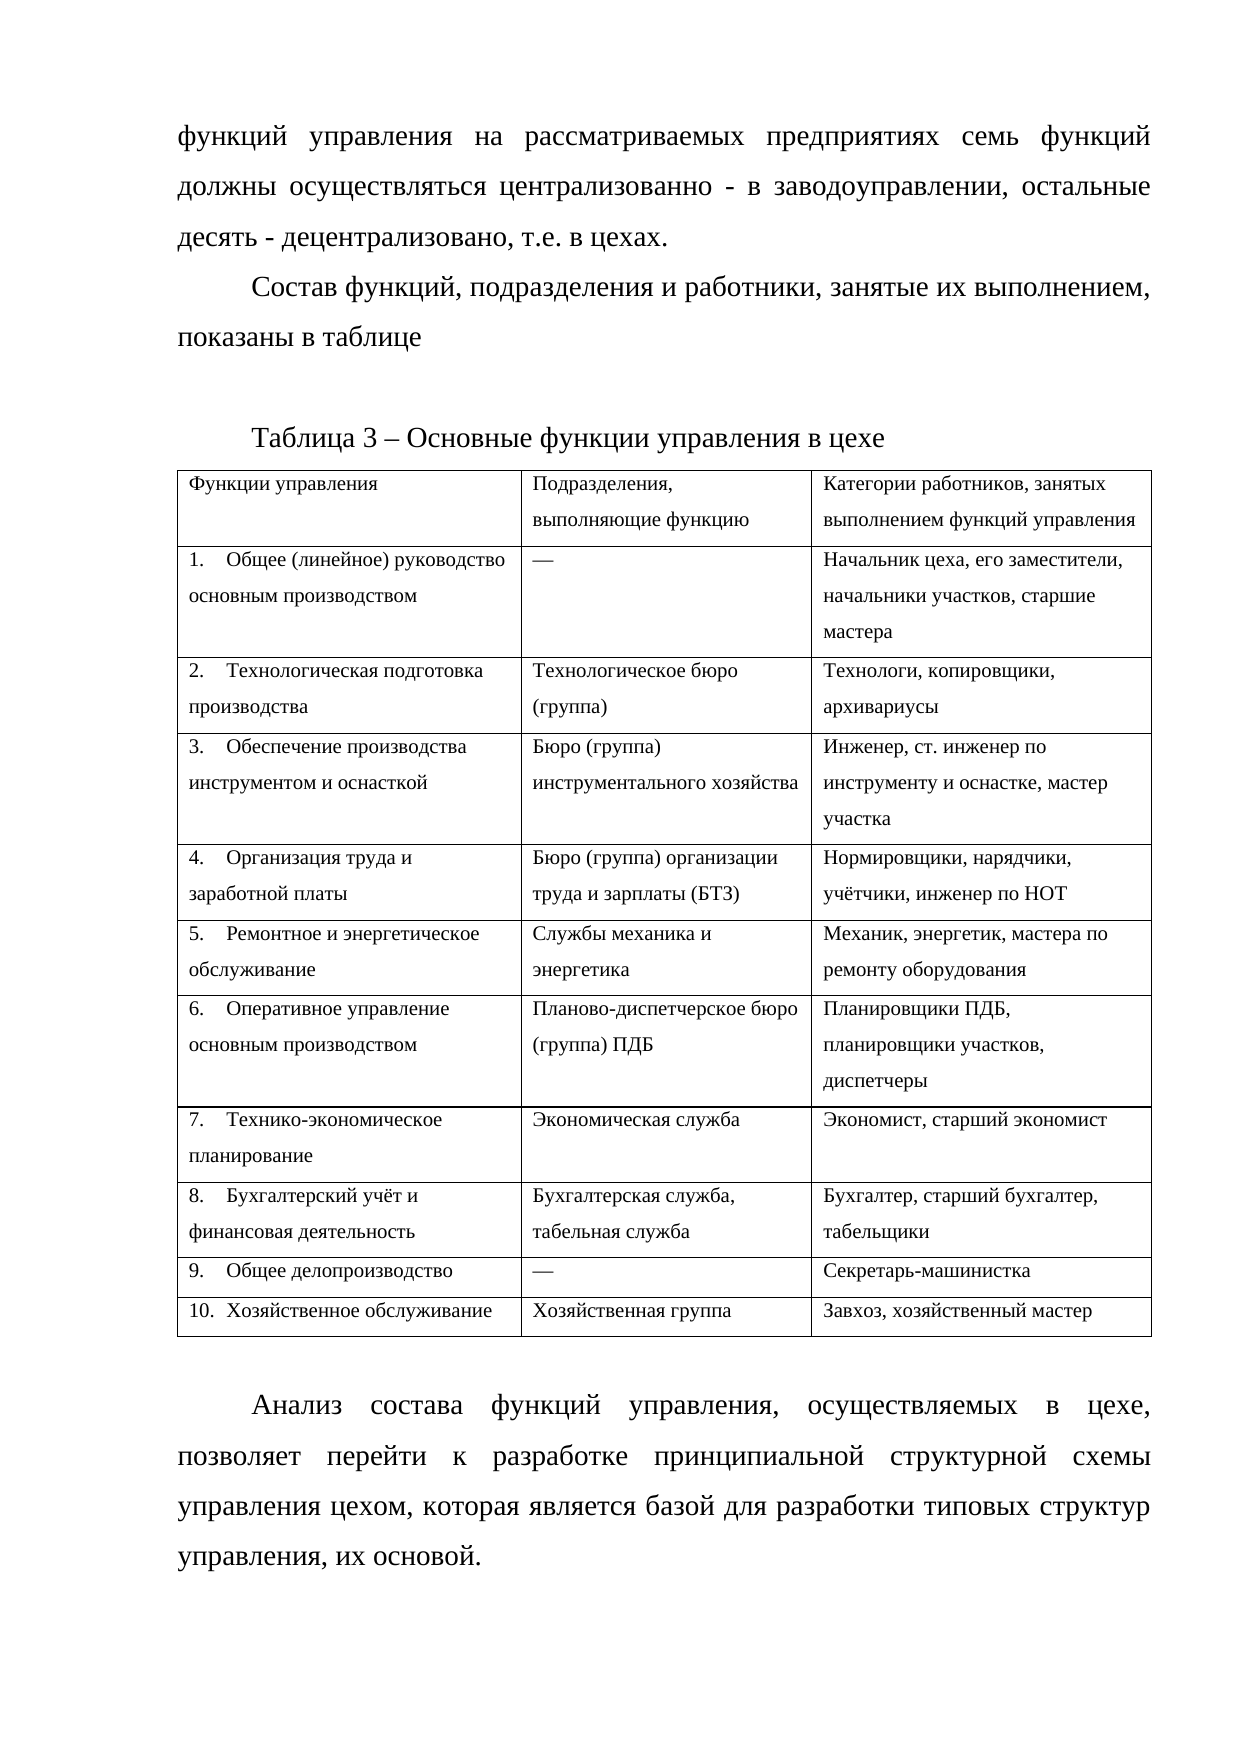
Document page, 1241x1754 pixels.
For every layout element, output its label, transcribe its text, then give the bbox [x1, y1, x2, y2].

table_cell Бухгалтерский учёт и финансовая деятельность [178, 1183, 521, 1257]
table_cell Начальник цеха, его заместители, начальники участков, старшие мастера [812, 547, 1151, 657]
table_cell Технологи, копировщики, архивариусы [812, 658, 1151, 733]
table_cell Бюро (группа) организации труда и зарплаты (БТЗ) [522, 845, 811, 919]
table_cell Бухгалтерская служба, табельная служба [522, 1183, 811, 1257]
table_cell Хозяйственная группа [522, 1298, 811, 1336]
table_cell Технологическая подготовка производства [178, 658, 521, 733]
table_cell Обеспечение производства инструментом и оснасткой [178, 734, 521, 844]
table_cell Экономическая служба [522, 1108, 811, 1182]
table_cell Механик, энергетик, мастера по ремонту оборудования [812, 921, 1151, 995]
table_header Категории работников, занятых выполнением функций управления [812, 471, 1151, 546]
table_cell Нормировщики, нарядчики, учётчики, инженер по НОТ [812, 845, 1151, 919]
table_cell — [522, 1258, 811, 1297]
text Состав функций, подразделения и работники, занятые их выполнением, показаны в таблице [177, 269, 1152, 353]
table_cell Экономист, старший экономист [812, 1108, 1151, 1182]
table_cell Ремонтное и энергетическое обслуживание [178, 921, 521, 995]
text Таблица 3 – Основные функции управления в цехе [177, 420, 1152, 453]
table_cell Планировщики ПДБ, планировщики участков, диспетчеры [812, 996, 1151, 1106]
table_header Функции управления [178, 471, 521, 546]
table_cell Бухгалтер, старший бухгалтер, табельщики [812, 1183, 1151, 1257]
table_cell Секретарь-машинистка [812, 1258, 1151, 1297]
table_cell Технико-экономическое планирование [178, 1108, 521, 1182]
table_cell — [522, 547, 811, 657]
table_cell Инженер, ст. инженер по инструменту и оснастке, мастер участка [812, 734, 1151, 844]
table_cell Хозяйственное обслуживание [178, 1298, 521, 1336]
table_cell Организация труда и заработной платы [178, 845, 521, 919]
table_cell Завхоз, хозяйственный мастер [812, 1298, 1151, 1336]
table_cell Бюро (группа) инструментального хозяйства [522, 734, 811, 844]
table_cell Общее делопроизводство [178, 1258, 521, 1297]
table_cell Технологическое бюро (группа) [522, 658, 811, 733]
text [177, 118, 1152, 252]
table_header Подразделения, выполняющие функцию [522, 471, 811, 546]
table_cell Общее (линейное) руководство основным производством [178, 547, 521, 657]
table_cell Службы механика и энергетика [522, 921, 811, 995]
table_cell Планово-диспетчерское бюро (группа) ПДБ [522, 996, 811, 1106]
table_cell Оперативное управление основным производством [178, 996, 521, 1106]
text Анализ состава функций управления, осуществляемых в цехе, позволяет перейти к разработке принципиальной структурной схемы управления цехом, которая является базой для разработки типовых структур управления, их основой. [177, 1387, 1152, 1572]
